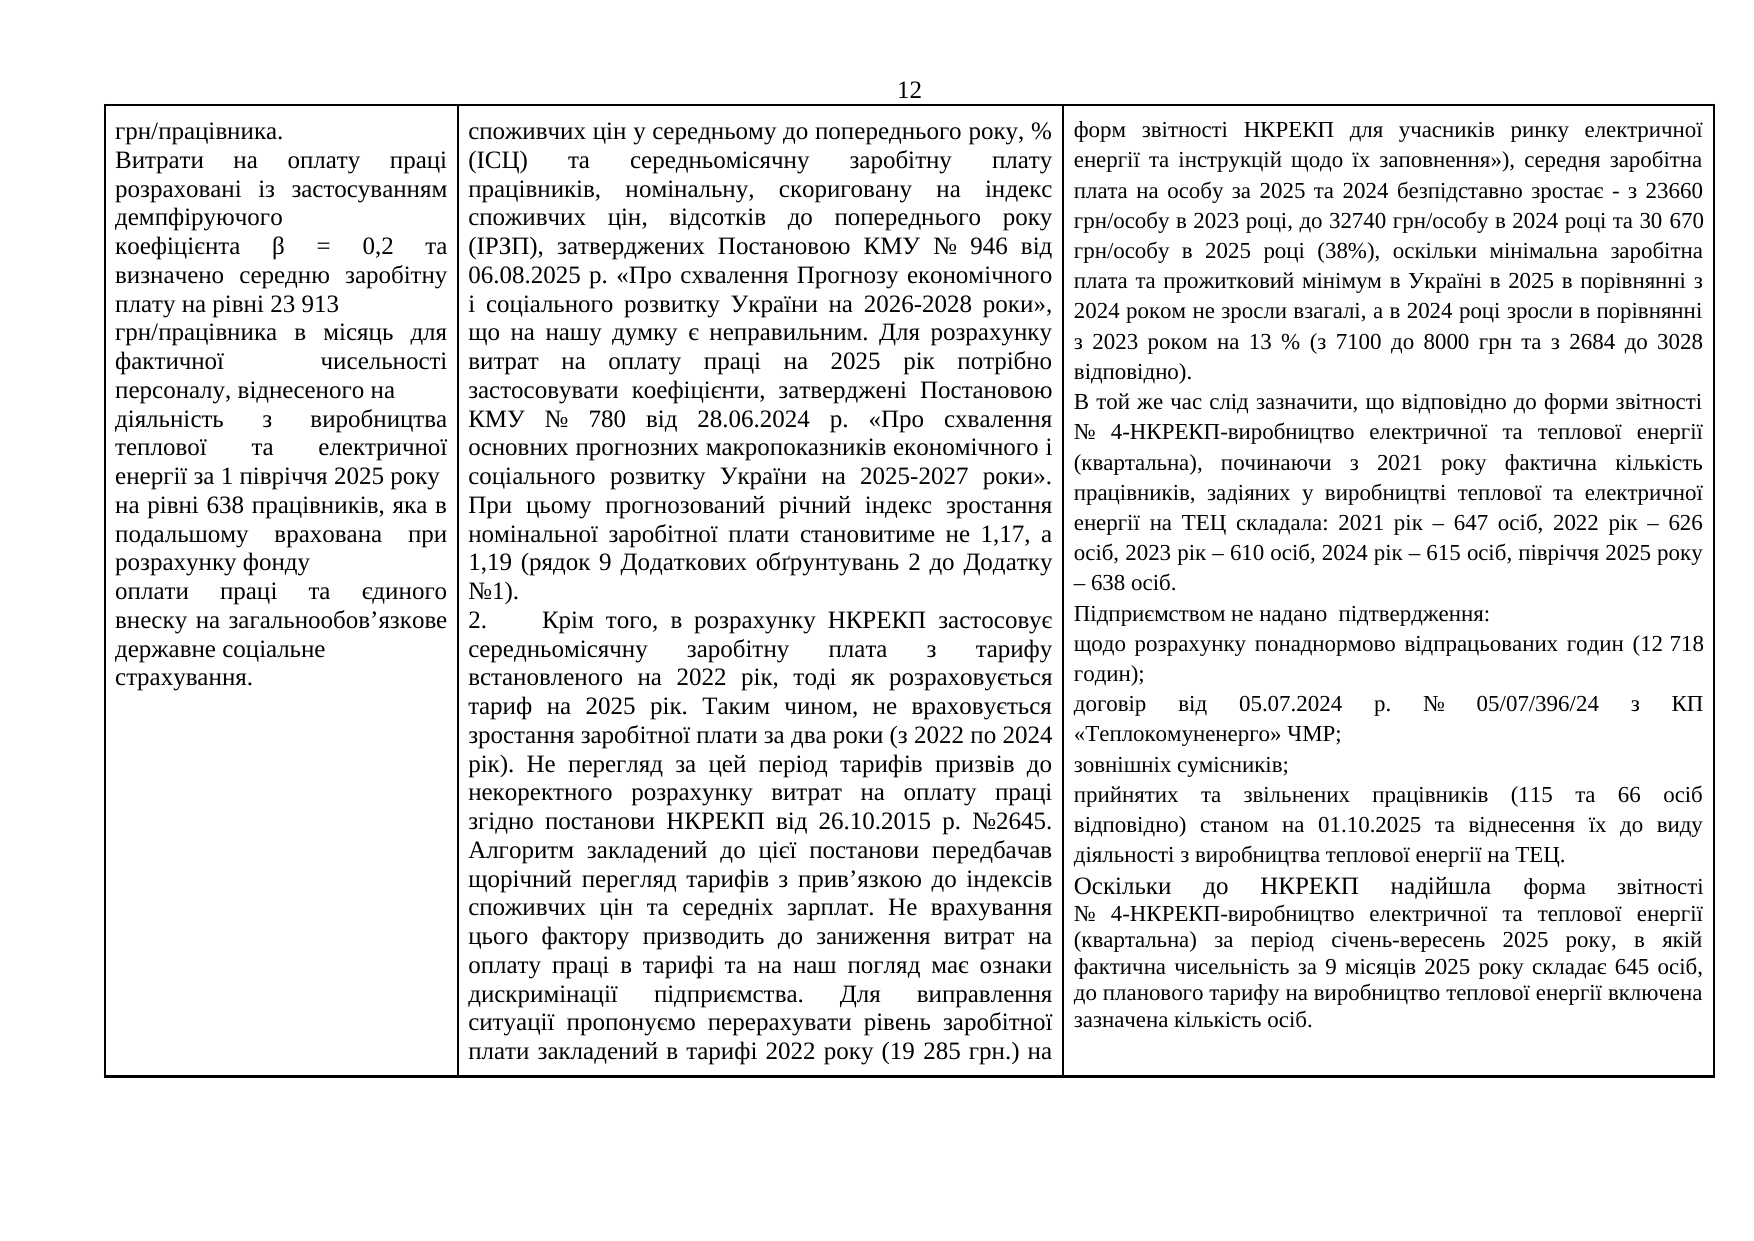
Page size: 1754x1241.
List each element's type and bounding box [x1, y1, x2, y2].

table_cell [1064, 106, 1713, 1075]
table_cell [106, 106, 457, 1075]
table_cell [459, 106, 1062, 1075]
